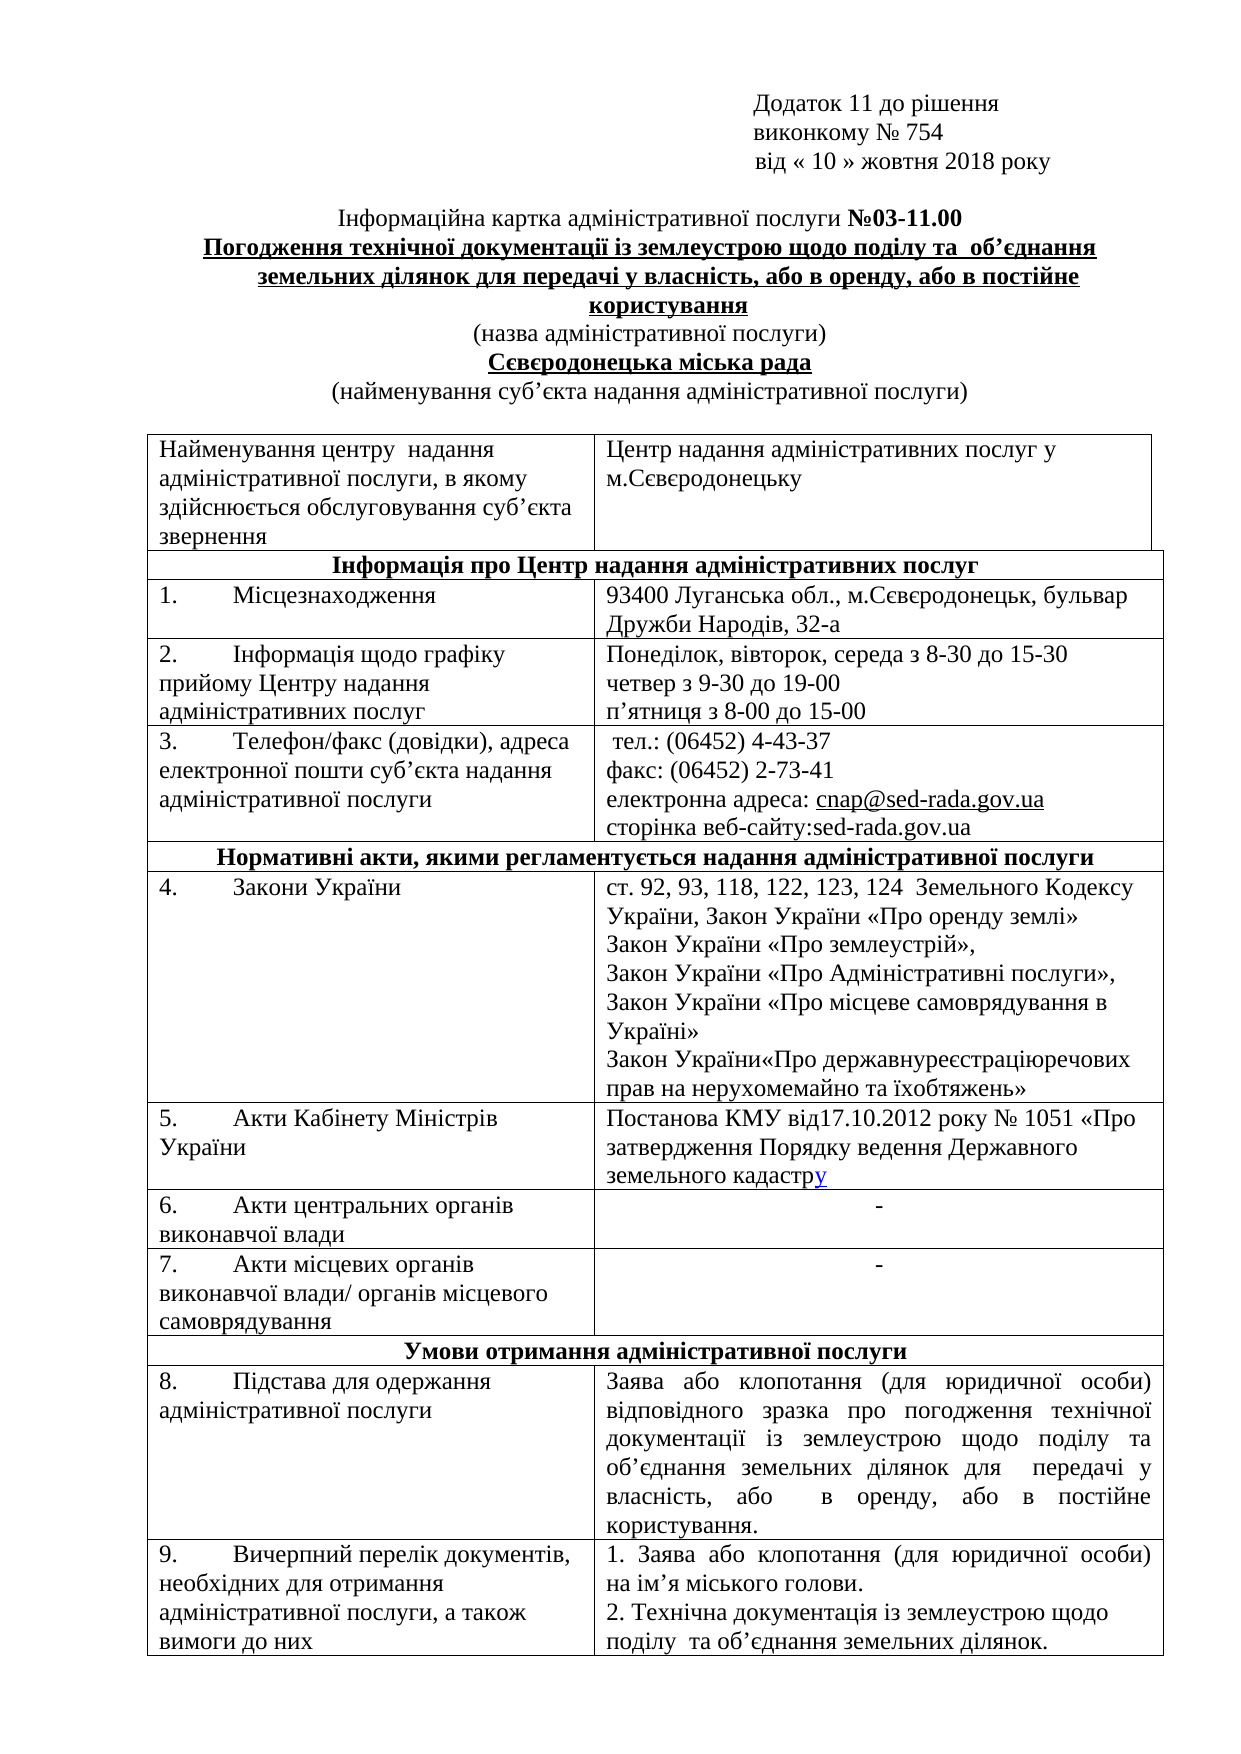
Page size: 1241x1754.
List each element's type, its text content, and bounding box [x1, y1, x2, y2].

table_cell ст. 92, 93, 118, 122, 123, 124 Земельного Кодексу України, Закон України «Про оренду землі» Закон України «Про землеустрій», Закон України «Про Адміністративні послуги», Закон України «Про місцеве самоврядування в Україні» Закон України«Про державнуреєстраціюречових прав на нерухомемайно та їхобтяжень» [595, 872, 1163, 1102]
table_cell 8. Підстава для одержання адміністративної послуги [148, 1366, 594, 1538]
text Погодження технічної документації із землеустрою щодо поділу та об’єднання земельних ділянок для передачі у власність, або в оренду, або в постійне користування [148, 232, 1152, 318]
table_cell 2. Інформація щодо графіку прийому Центру надання адміністративних послуг [148, 639, 594, 725]
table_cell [595, 1540, 1163, 1654]
table_cell - [595, 1249, 1163, 1335]
table_cell 6. Акти центральних органів виконавчої влади [148, 1190, 594, 1248]
table_cell 7. Акти місцевих органів виконавчої влади/ органів місцевого самоврядування [148, 1249, 594, 1335]
table_cell Постанова КМУ від17.10.2012 року № 1051 «Про затвердження Порядку ведення Державного земельного кадастру [595, 1103, 1163, 1189]
table_cell тел.: (06452) 4-43-37 факс: (06452) 2-73-41 електронна адреса: cnap@sed-rada.gov.ua сторінка веб-сайту:sed-rada.gov.ua [595, 726, 1163, 841]
table_cell Нормативні акти, якими регламентується надання адміністративної послуги [148, 842, 1163, 871]
text (найменування суб’єкта надання адміністративної послуги) [148, 376, 1152, 405]
text (назва адміністративної послуги) [148, 318, 1152, 347]
table_cell Інформація про Центр надання адміністративних послуг [148, 551, 1163, 579]
text Інформаційна картка адміністративної послуги №03-11.00 [148, 203, 1152, 232]
table_cell Умови отримання адміністративної послуги [148, 1336, 1163, 1365]
table_cell Заява або клопотання (для юридичної особи) відповідного зразка про погодження технічної документації із землеустрою щодо поділу та об’єднання земельних ділянок для передачі у власність, або в оренду, або в постійне користування. [595, 1366, 1163, 1538]
table_cell - [595, 1190, 1163, 1248]
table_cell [148, 1540, 594, 1654]
text Додаток 11 до рішення [753, 88, 1152, 117]
text Сєвєродонецька міська рада [148, 347, 1152, 376]
table_cell 1. Місцезнаходження [148, 580, 594, 638]
table_header Центр надання адміністративних послуг у м.Сєвєродонецьку [595, 435, 1151, 549]
table_header Найменування центру надання адміністративної послуги, в якому здійснюється обслуговування суб’єкта звернення [148, 435, 594, 549]
text виконкому № 754 [753, 117, 1152, 146]
text від « 10 » жовтня 2018 року [148, 146, 1152, 175]
table_cell 5. Акти Кабінету Міністрів України [148, 1103, 594, 1189]
table_cell 93400 Луганська обл., м.Сєвєродонецьк, бульвар Дружби Народів, 32-а [595, 580, 1163, 638]
table_cell Понеділок, вівторок, середа з 8-30 до 15-30 четвер з 9-30 до 19-00 п’ятниця з 8-00 до 15-00 [595, 639, 1163, 725]
table_cell 3. Телефон/факс (довідки), адреса електронної пошти суб’єкта надання адміністративної послуги [148, 726, 594, 841]
table_cell 4. Закони України [148, 872, 594, 1102]
